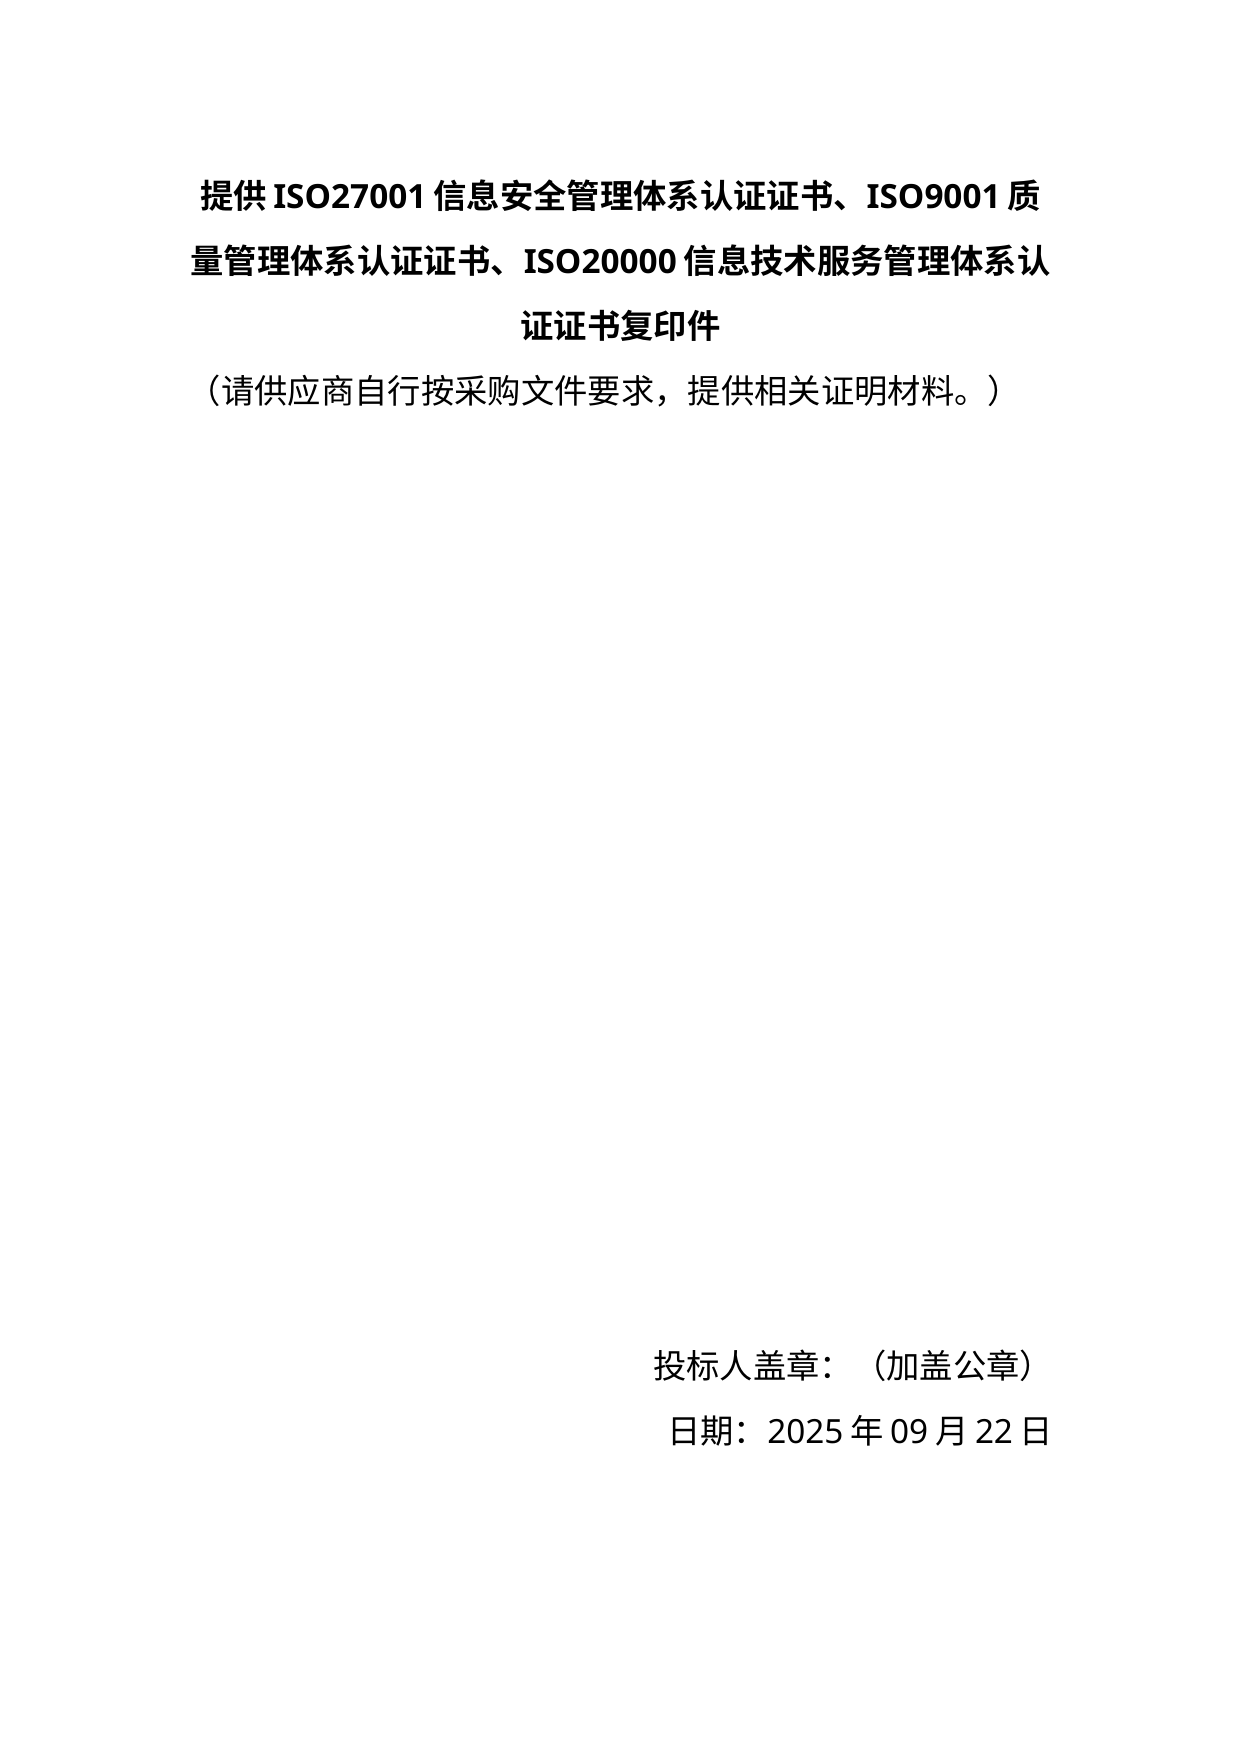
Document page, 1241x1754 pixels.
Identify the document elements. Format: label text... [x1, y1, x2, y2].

subtitle 日期：2025年09月22日 [187, 1397, 1053, 1462]
subtitle 投标人盖章：（加盖公章） [187, 1332, 1053, 1397]
text 提供ISO27001信息安全管理体系认证证书、ISO9001质量管理体系认证证书、ISO20000信息技术服务管理体系认证证书复印件 [187, 162, 1053, 357]
text （请供应商自行按采购文件要求，提供相关证明材料。） [187, 357, 1053, 422]
